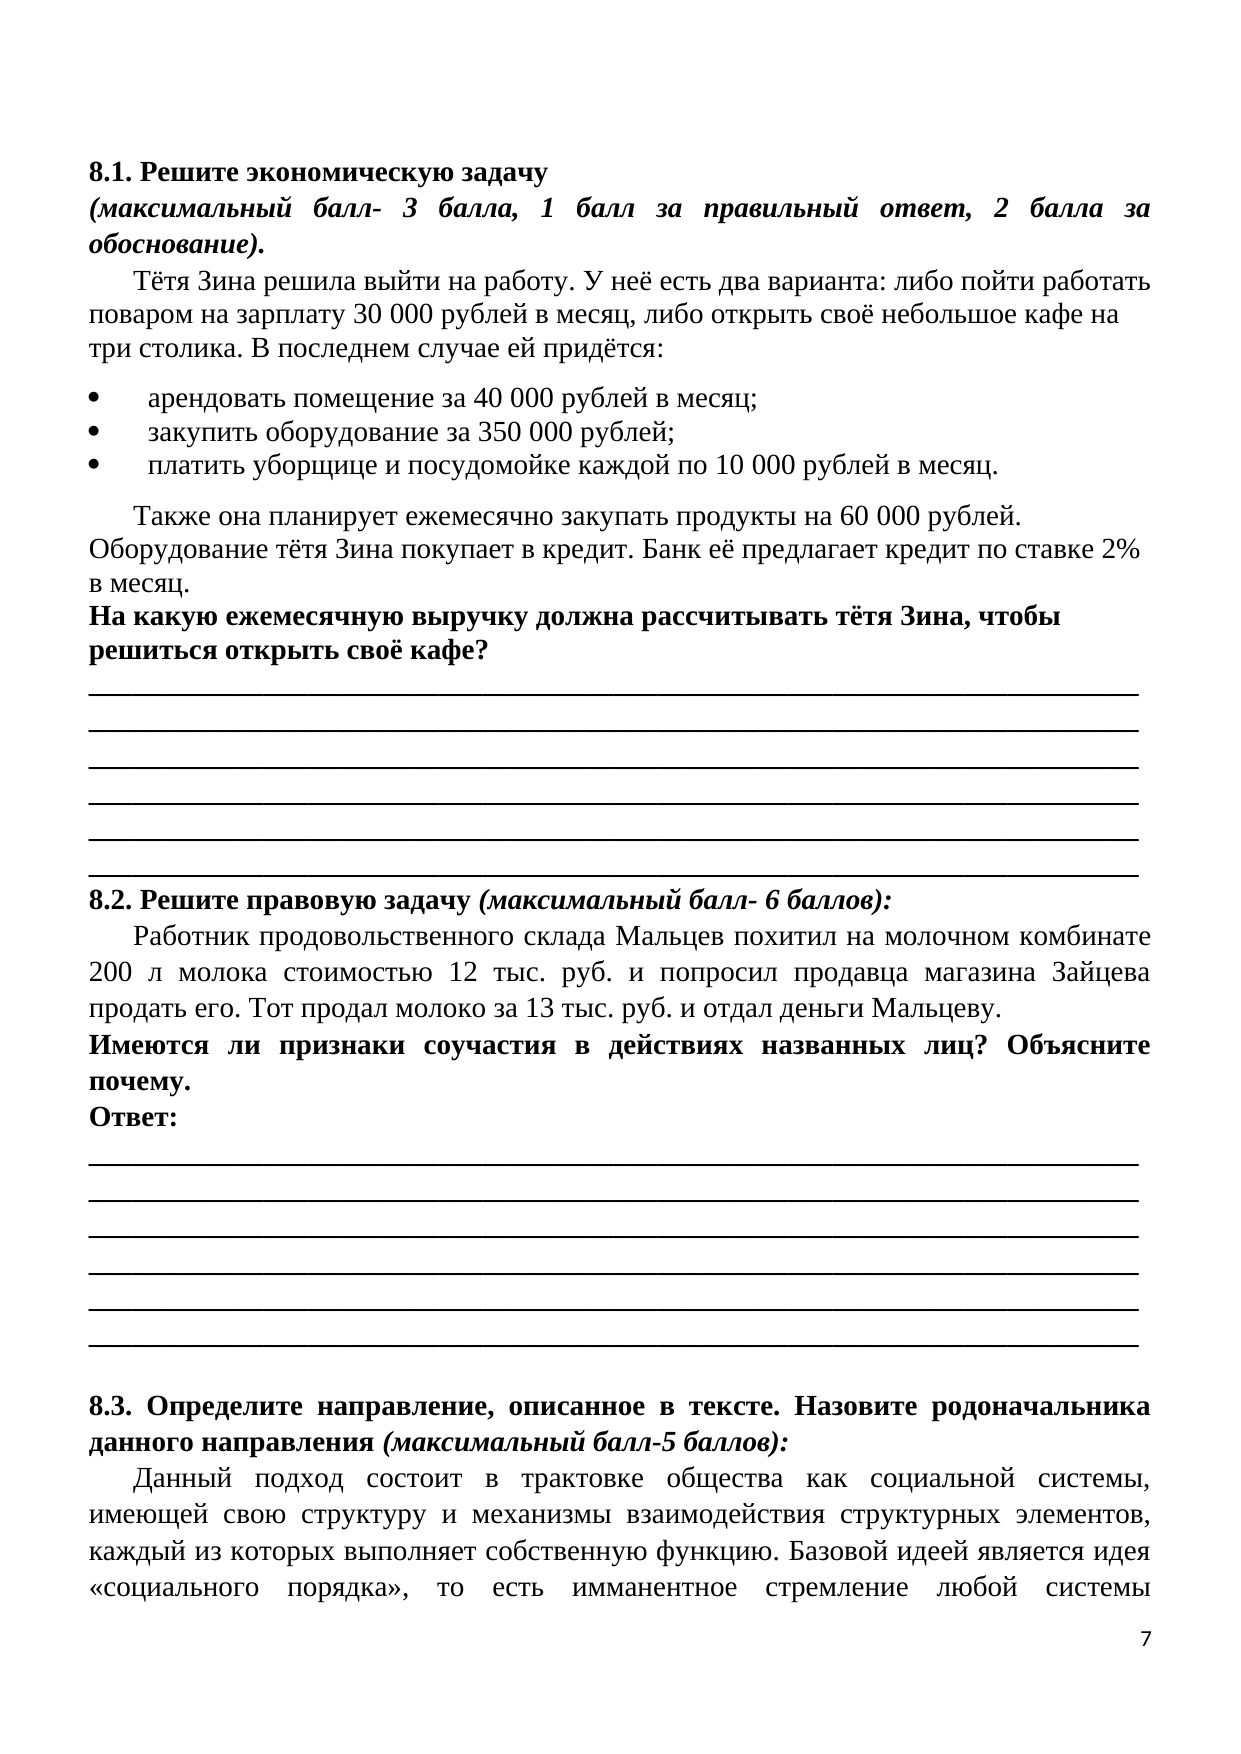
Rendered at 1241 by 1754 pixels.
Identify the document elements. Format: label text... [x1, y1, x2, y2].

text в месяц. [88, 565, 1152, 598]
text 8.2. Решите правовую задачу (максимальный балл- 6 баллов): [88, 882, 1152, 916]
text Ответ: ________________________________________________________________________________________________________________________________________________________________________________________________________________________________________________________________________________________________________________________________________________________________________________________________________________________________________________ [88, 1099, 1152, 1349]
text (максимальный балл- 3 балла, 1 балл за правильный ответ, 2 балла за обоснование). [88, 190, 1152, 260]
text Также она планирует ежемесячно закупать продукты на 60 000 рублей. [133, 498, 1152, 531]
text Имеются ли признаки соучастия в действиях названных лиц? Объясните почему. [88, 1027, 1152, 1096]
text ________________________________________________________________________________________________________________________________________________________________________________________________________________________________________________________________________________________________________________________________________________________________________________________________________________________________________________ [88, 665, 1152, 879]
text Работник продовольственного склада Мальцев похитил на молочном комбинате 200 л молока стоимостью 12 тыс. руб. и попросил продавца магазина Зайцева продать его. Тот продал молоко за 13 тыс. руб. и отдал деньги Мальцеву. [88, 918, 1152, 1024]
text 8.3. Определите направление, описанное в тексте. Назовите родоначальника данного направления (максимальный балл-5 баллов): [88, 1388, 1152, 1458]
text На какую ежемесячную выручку должна рассчитывать тётя Зина, чтобы [88, 598, 1152, 632]
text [88, 1461, 1152, 1602]
list платить уборщице и посудомойке каждой по 10 000 рублей в месяц. [88, 447, 1152, 481]
list закупить оборудование за 350 000 рублей; [88, 414, 1152, 447]
text Оборудование тётя Зина покупает в кредит. Банк её предлагает кредит по ставке 2% [88, 531, 1152, 565]
text Тётя Зина решила выйти на работу. У неё есть два варианта: либо пойти работать поваром на зарплату 30 000 рублей в месяц, либо открыть своё небольшое кафе на три столика. В последнем случае ей придётся: [88, 263, 1152, 363]
list арендовать помещение за 40 000 рублей в месяц; [88, 380, 1152, 414]
text 8.1. Решите экономическую задачу [88, 154, 1152, 188]
text решиться открыть своё кафе? [88, 632, 1152, 665]
